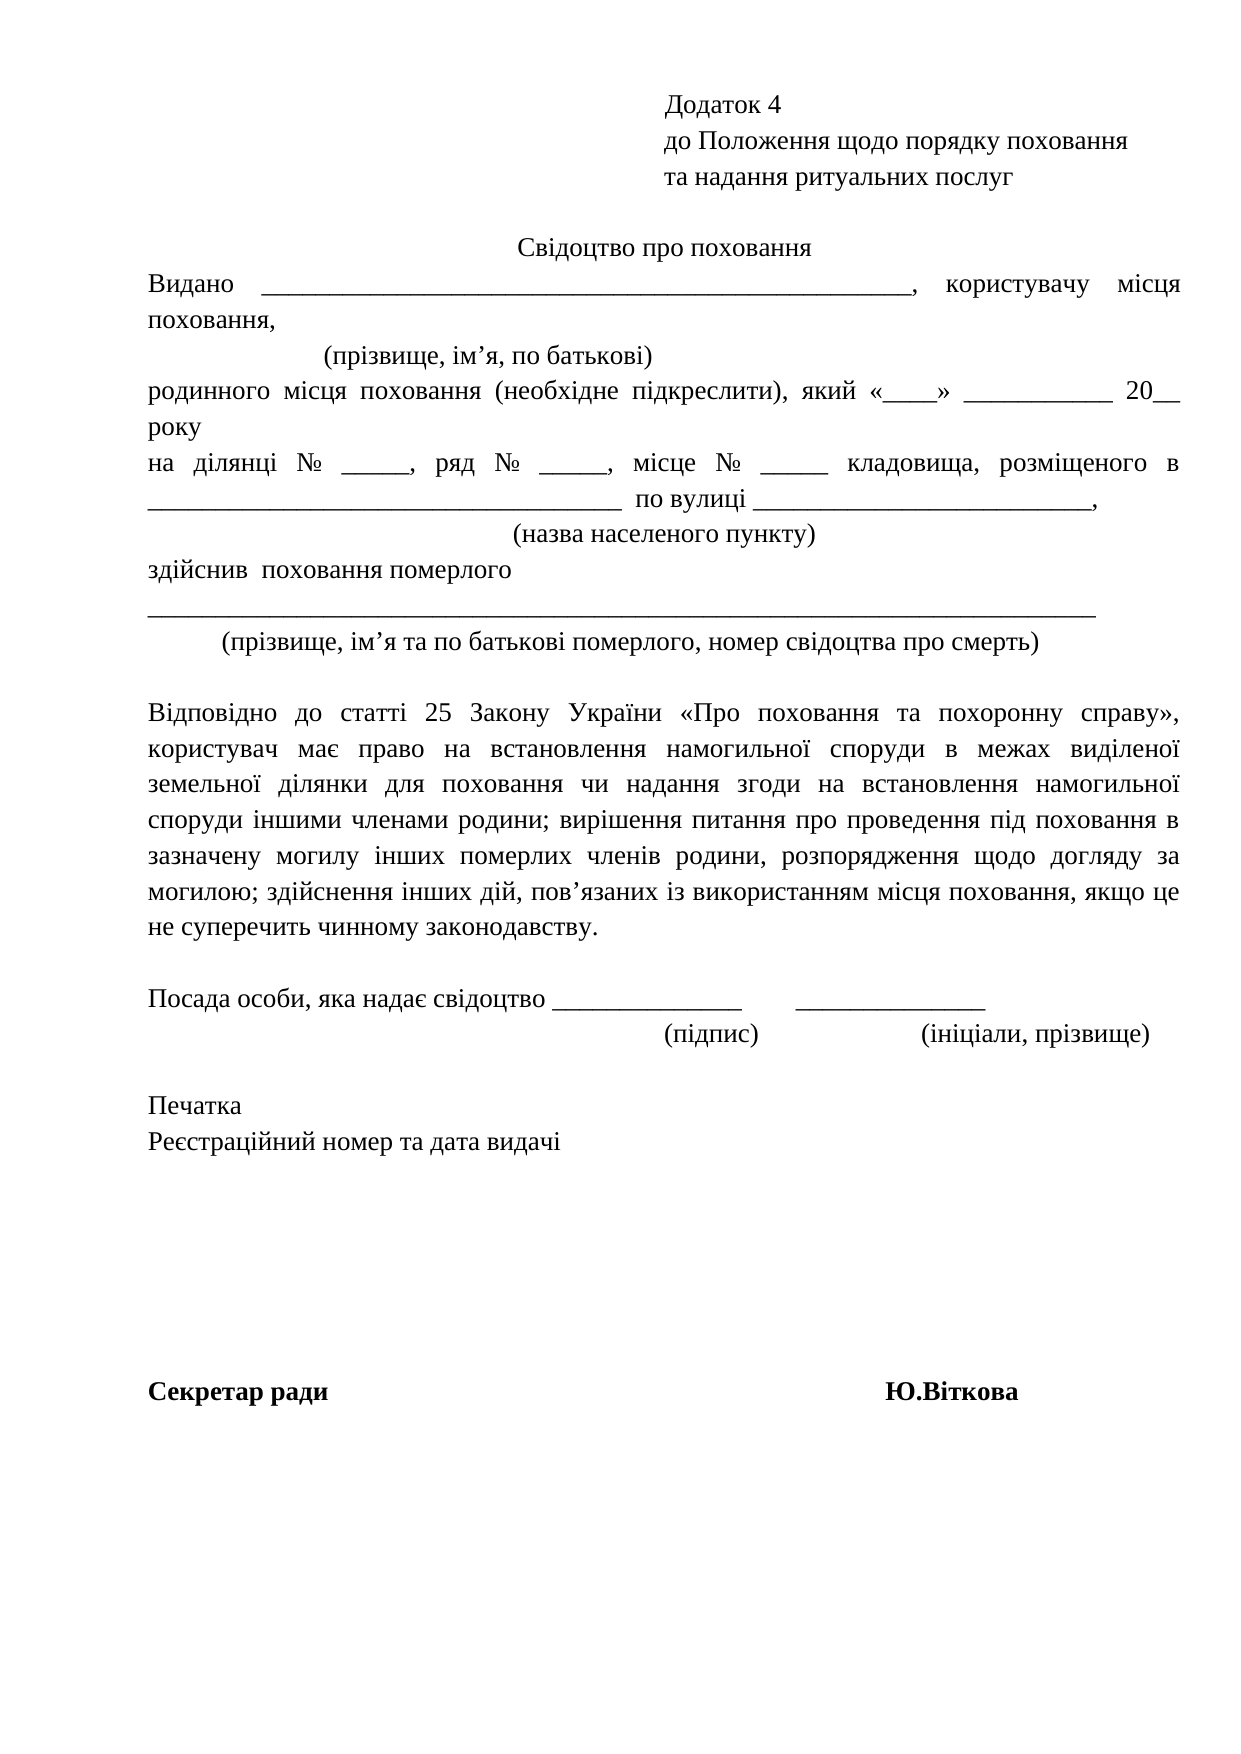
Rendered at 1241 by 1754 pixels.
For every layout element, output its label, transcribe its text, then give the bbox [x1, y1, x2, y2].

text Додаток 4 [664, 89, 1181, 120]
text Реєстраційний номер та дата видачі [148, 1125, 1181, 1156]
text та надання ритуальних послуг [148, 160, 1181, 191]
text (прізвище, ім’я, по батькові) [148, 339, 1181, 370]
text на ділянці № _____, ряд № _____, місце № _____ кладовища, розміщеного в ___________________________________ по вулиці _________________________, [148, 446, 1181, 513]
text Посада особи, яка надає свідоцтво ______________ ______________ [148, 982, 1181, 1013]
text Відповідно до статті 25 Закону України «Про поховання та похоронну справу», користувач має право на встановлення намогильної споруди в межах виділеної земельної ділянки для поховання чи надання згоди на встановлення намогильної споруди іншими членами родини; вирішення питання про проведення під поховання в зазначену могилу інших померлих членів родини, розпорядження щодо догляду за могилою; здійснення інших дій, пов’язаних із використанням місця поховання, якщо це не суперечить чинному законодавству. [148, 696, 1181, 942]
text здійснив поховання померлого [148, 553, 1181, 584]
text (підпис) (ініціали, прізвище) [148, 1018, 1181, 1049]
text ______________________________________________________________________ [148, 589, 1181, 620]
text родинного місця поховання (необхідне підкреслити), який «____» ___________ 20__ року [148, 374, 1181, 441]
text Свідоцтво про поховання [148, 232, 1181, 263]
text Печатка [148, 1089, 1181, 1120]
text Секретар ради Ю.Віткова [148, 1375, 1181, 1406]
text Видано ________________________________________________, користувачу місця поховання, [148, 267, 1181, 334]
text (прізвище, ім’я та по батькові померлого, номер свідоцтва про смерть) [148, 624, 1181, 656]
text до Положення щодо порядку поховання [590, 124, 1181, 156]
text (назва населеного пункту) [148, 517, 1181, 548]
